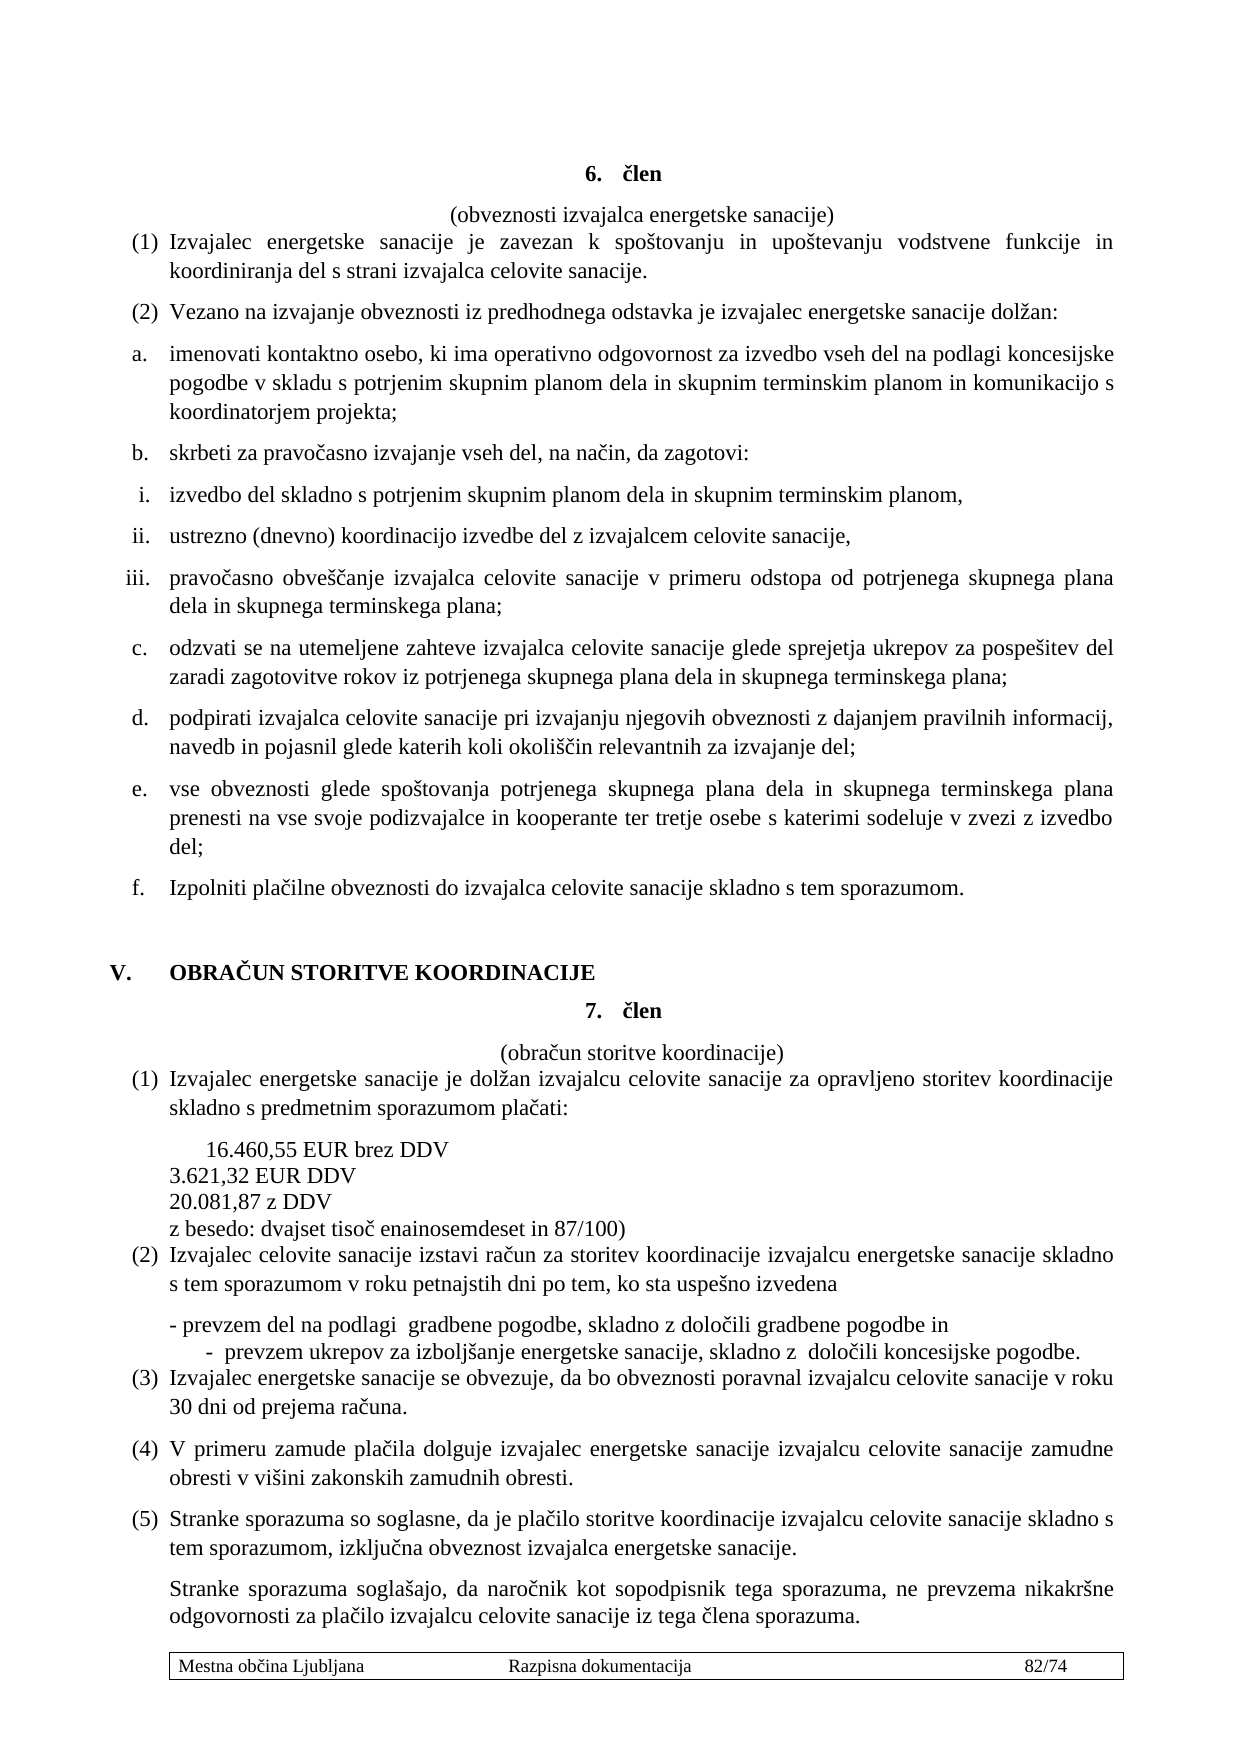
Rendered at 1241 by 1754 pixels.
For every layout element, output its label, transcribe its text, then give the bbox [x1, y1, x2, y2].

list pravočasno obveščanje izvajalca celovite sanacije v primeru odstopa od potrjenega skupnega plana dela in skupnega terminskega plana; [150, 563, 1115, 619]
text - prevzem ukrepov za izboljšanje energetske sanacije, skladno z določili koncesijske pogodbe. [169, 1338, 1115, 1364]
list Izvajalec energetske sanacije se obvezuje, da bo obveznosti poravnal izvajalcu celovite sanacije v roku 30 dni od prejema računa. [132, 1364, 1115, 1419]
text z besedo: dvajset tisoč enainosemdeset in 87/100) [169, 1215, 1115, 1241]
list imenovati kontaktno osebo, ki ima operativno odgovornost za izvedbo vseh del na podlagi koncesijske pogodbe v skladu s potrjenim skupnim planom dela in skupnim terminskim planom in komunikacijo s koordinatorjem projekta; [132, 340, 1115, 424]
text 16.460,55 EUR brez DDV [169, 1136, 1115, 1162]
list Izvajalec energetske sanacije je dolžan izvajalcu celovite sanacije za opravljeno storitev koordinacije skladno s predmetnim sporazumom plačati: [132, 1065, 1115, 1121]
list ustrezno (dnevno) koordinacijo izvedbe del z izvajalcem celovite sanacije, [150, 522, 1115, 548]
list vse obveznosti glede spoštovanja potrjenega skupnega plana dela in skupnega terminskega plana prenesti na vse svoje podizvajalce in kooperante ter tretje osebe s katerimi sodeluje v zvezi z izvedbo del; [132, 775, 1115, 859]
list Vezano na izvajanje obveznosti iz predhodnega odstavka je izvajalec energetske sanacije dolžan: [132, 298, 1115, 325]
list člen [132, 997, 1115, 1024]
text 20.081,87 z DDV [169, 1188, 1115, 1215]
list člen [132, 160, 1115, 186]
list Izvajalec energetske sanacije je zavezan k spoštovanju in upoštevanju vodstvene funkcije in koordiniranja del s strani izvajalca celovite sanacije. [132, 228, 1115, 283]
subtitle OBRAČUN STORITVE KOORDINACIJE [132, 959, 1115, 985]
list izvedbo del skladno s potrjenim skupnim planom dela in skupnim terminskim planom, [150, 481, 1115, 507]
text 3.621,32 EUR DDV [169, 1162, 1115, 1188]
text (obračun storitve koordinacije) [169, 1039, 1115, 1065]
list Izpolniti plačilne obveznosti do izvajalca celovite sanacije skladno s tem sporazumom. [132, 874, 1115, 901]
list skrbeti za pravočasno izvajanje vseh del, na način, da zagotovi: [132, 439, 1115, 466]
list Izvajalec celovite sanacije izstavi račun za storitev koordinacije izvajalcu energetske sanacije skladno s tem sporazumom v roku petnajstih dni po tem, ko sta uspešno izvedena [132, 1241, 1115, 1296]
list V primeru zamude plačila dolguje izvajalec energetske sanacije izvajalcu celovite sanacije zamudne obresti v višini zakonskih zamudnih obresti. [132, 1435, 1115, 1490]
list Stranke sporazuma so soglasne, da je plačilo storitve koordinacije izvajalcu celovite sanacije skladno s tem sporazumom, izključna obveznost izvajalca energetske sanacije. [132, 1505, 1115, 1560]
text (obveznosti izvajalca energetske sanacije) [169, 202, 1115, 228]
text - prevzem del na podlagi gradbene pogodbe, skladno z določili gradbene pogodbe in [169, 1312, 1115, 1338]
list podpirati izvajalca celovite sanacije pri izvajanju njegovih obveznosti z dajanjem pravilnih informacij, navedb in pojasnil glede katerih koli okoliščin relevantnih za izvajanje del; [132, 704, 1115, 760]
list odzvati se na utemeljene zahteve izvajalca celovite sanacije glede sprejetja ukrepov za pospešitev del zaradi zagotovitve rokov iz potrjenega skupnega plana dela in skupnega terminskega plana; [132, 634, 1115, 689]
text Stranke sporazuma soglašajo, da naročnik kot sopodpisnik tega sporazuma, ne prevzema nikakršne odgovornosti za plačilo izvajalcu celovite sanacije iz tega člena sporazuma. [169, 1576, 1115, 1628]
